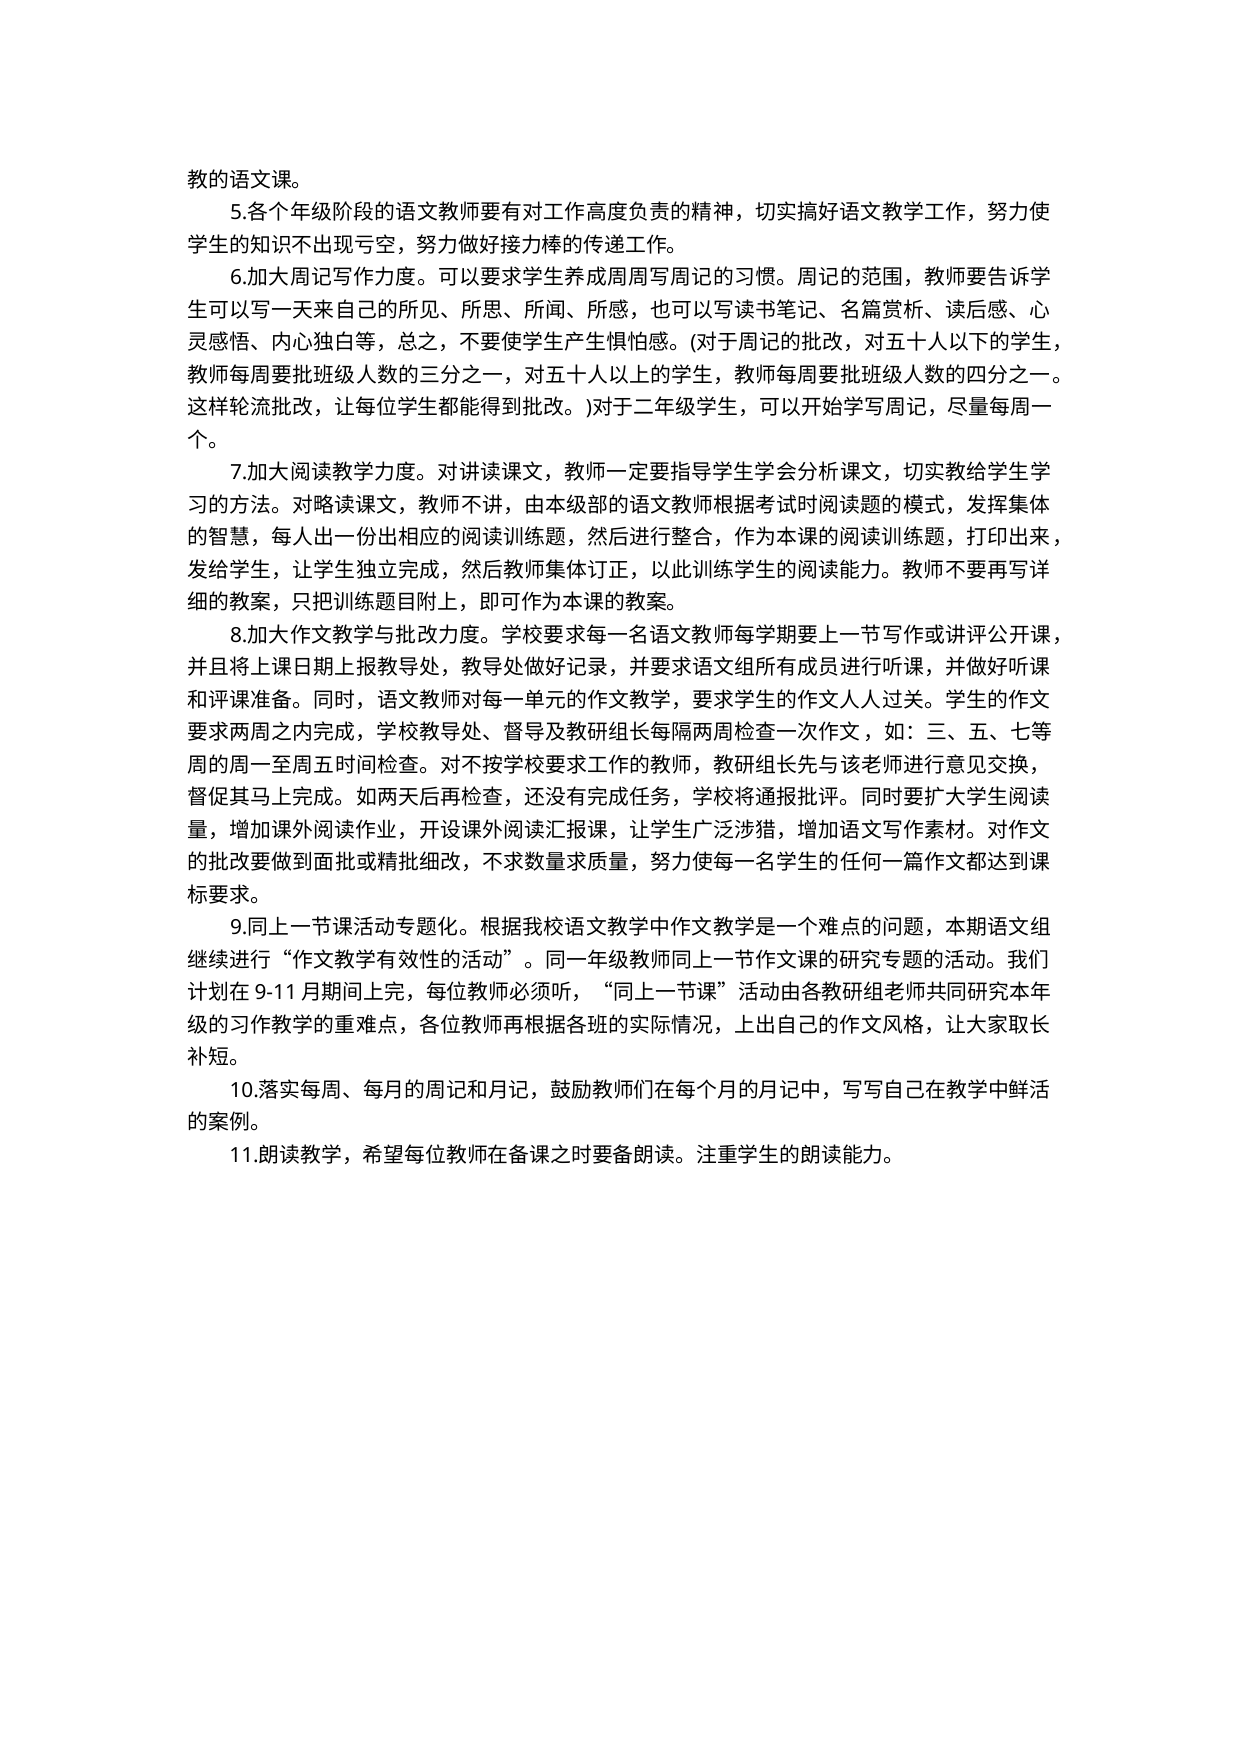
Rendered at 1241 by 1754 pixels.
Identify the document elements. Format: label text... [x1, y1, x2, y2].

text 7.加大阅读教学力度。对讲读课文，教师一定要指导学生学会分析课文，切实教给学生学习的方法。对略读课文，教师不讲，由本级部的语文教师根据考试时阅读题的模式，发挥集体的智慧，每人出一份出相应的阅读训练题，然后进行整合，作为本课的阅读训练题，打印出来，发给学生，让学生独立完成，然后教师集体订正，以此训练学生的阅读能力。教师不要再写详细的教案，只把训练题目附上，即可作为本课的教案。 [187, 454, 1053, 617]
text 6.加大周记写作力度。可以要求学生养成周周写周记的习惯。周记的范围，教师要告诉学生可以写一天来自己的所见、所思、所闻、所感，也可以写读书笔记、名篇赏析、读后感、心灵感悟、内心独白等，总之，不要使学生产生惧怕感。(对于周记的批改，对五十人以下的学生，教师每周要批班级人数的三分之一，对五十人以上的学生，教师每周要批班级人数的四分之一。这样轮流批改，让每位学生都能得到批改。)对于二年级学生，可以开始学写周记，尽量每周一个。 [187, 259, 1053, 454]
text 8.加大作文教学与批改力度。学校要求每一名语文教师每学期要上一节写作或讲评公开课，并且将上课日期上报教导处，教导处做好记录，并要求语文组所有成员进行听课，并做好听课和评课准备。同时，语文教师对每一单元的作文教学，要求学生的作文人人过关。学生的作文要求两周之内完成，学校教导处、督导及教研组长每隔两周检查一次作文，如：三、五、七等周的周一至周五时间检查。对不按学校要求工作的教师，教研组长先与该老师进行意见交换，督促其马上完成。如两天后再检查，还没有完成任务，学校将通报批评。同时要扩大学生阅读量，增加课外阅读作业，开设课外阅读汇报课，让学生广泛涉猎，增加语文写作素材。对作文的批改要做到面批或精批细改，不求数量求质量，努力使每一名学生的任何一篇作文都达到课标要求。 [187, 617, 1053, 909]
text 11.朗读教学，希望每位教师在备课之时要备朗读。注重学生的朗读能力。 [187, 1137, 1053, 1169]
text 9.同上一节课活动专题化。根据我校语文教学中作文教学是一个难点的问题，本期语文组继续进行“作文教学有效性的活动”。同一年级教师同上一节作文课的研究专题的活动。我们计划在9-11月期间上完，每位教师必须听，“同上一节课”活动由各教研组老师共同研究本年级的习作教学的重难点，各位教师再根据各班的实际情况，上出自己的作文风格，让大家取长补短。 [187, 909, 1053, 1072]
text 5.各个年级阶段的语文教师要有对工作高度负责的精神，切实搞好语文教学工作，努力使学生的知识不出现亏空，努力做好接力棒的传递工作。 [187, 194, 1053, 259]
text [187, 162, 1053, 194]
text 10.落实每周、每月的周记和月记，鼓励教师们在每个月的月记中，写写自己在教学中鲜活的案例。 [187, 1072, 1053, 1137]
